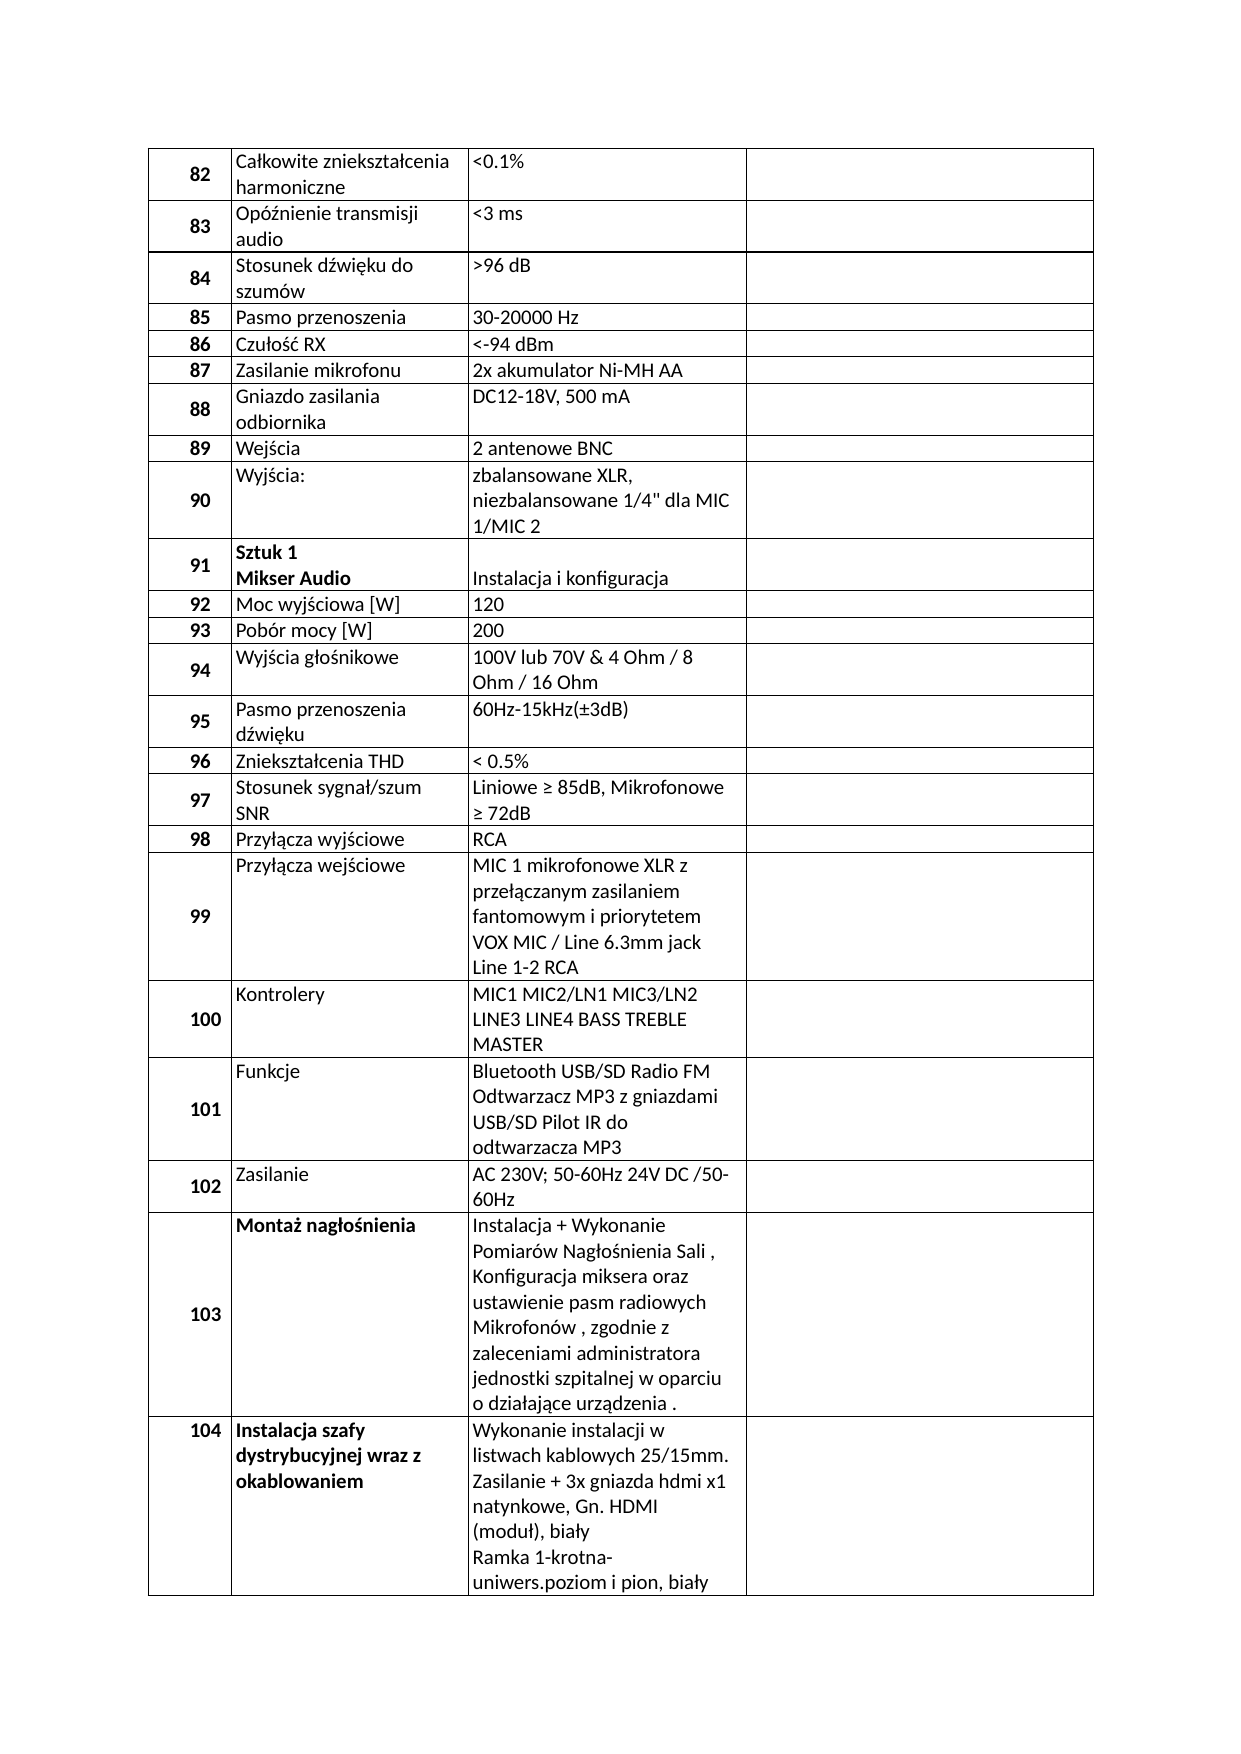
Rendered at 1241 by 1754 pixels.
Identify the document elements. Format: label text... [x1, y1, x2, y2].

table_cell Sztuk 1 Mikser Audio [232, 539, 468, 590]
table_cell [232, 1417, 468, 1595]
table_cell [747, 253, 1093, 303]
table_cell 30-20000 Hz [469, 304, 746, 330]
table_cell [149, 539, 231, 590]
table_cell [149, 436, 231, 461]
table_cell 60Hz-15kHz(±3dB) [469, 696, 746, 747]
table_cell [747, 539, 1093, 590]
table_cell [747, 462, 1093, 538]
table_cell Wyjścia: [232, 462, 468, 538]
table_cell 100V lub 70V & 4 Ohm / 8 Ohm / 16 Ohm [469, 644, 746, 695]
table_cell [149, 748, 231, 773]
table_cell [149, 774, 231, 825]
table_cell [149, 253, 231, 303]
table_cell [149, 618, 231, 643]
table_cell Montaż nagłośnienia [232, 1213, 468, 1416]
table_cell Instalacja i konfiguracja [469, 539, 746, 590]
table_cell Kontrolery [232, 981, 468, 1057]
table_cell [149, 853, 231, 980]
table_cell AC 230V; 50-60Hz 24V DC /50-60Hz [469, 1161, 746, 1212]
table_cell [747, 591, 1093, 617]
table_cell Całkowite zniekształcenia harmoniczne [232, 149, 468, 199]
table_cell Przyłącza wejściowe [232, 853, 468, 980]
table_cell [747, 748, 1093, 773]
table_cell [747, 384, 1093, 434]
table_cell [747, 201, 1093, 251]
table_cell [149, 981, 231, 1057]
table_cell [149, 149, 231, 199]
table_cell Stosunek dźwięku do szumów [232, 253, 468, 303]
table_cell RCA [469, 826, 746, 852]
table_cell Przyłącza wyjściowe [232, 826, 468, 852]
table_cell <3 ms [469, 201, 746, 251]
table_cell Zniekształcenia THD [232, 748, 468, 773]
table_cell [747, 149, 1093, 199]
table_cell Pobór mocy [W] [232, 618, 468, 643]
table_cell [747, 1161, 1093, 1212]
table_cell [469, 1417, 746, 1595]
table_cell 200 [469, 618, 746, 643]
table_cell Pasmo przenoszenia dźwięku [232, 696, 468, 747]
table_cell Zasilanie mikrofonu [232, 357, 468, 383]
table_cell Zasilanie [232, 1161, 468, 1212]
table_cell [149, 384, 231, 434]
table_cell [747, 696, 1093, 747]
table_cell [747, 1213, 1093, 1416]
table_cell [149, 1058, 231, 1160]
table_cell MIC1 MIC2/LN1 MIC3/LN2 LINE3 LINE4 BASS TREBLE MASTER [469, 981, 746, 1057]
table_cell [149, 591, 231, 617]
table_cell [149, 304, 231, 330]
table_cell [747, 774, 1093, 825]
table_cell [747, 304, 1093, 330]
table_cell Opóźnienie transmisji audio [232, 201, 468, 251]
table_cell Wejścia [232, 436, 468, 461]
table_cell [149, 462, 231, 538]
table_cell [747, 357, 1093, 383]
table_cell 2 antenowe BNC [469, 436, 746, 461]
table_cell [747, 1058, 1093, 1160]
table_cell Bluetooth USB/SD Radio FM Odtwarzacz MP3 z gniazdami USB/SD Pilot IR do odtwarzacza MP3 [469, 1058, 746, 1160]
table_cell Gniazdo zasilania odbiornika [232, 384, 468, 434]
table_cell [747, 981, 1093, 1057]
table_cell [747, 1417, 1093, 1595]
table_cell [149, 826, 231, 852]
table_cell DC12-18V, 500 mA [469, 384, 746, 434]
table_cell [149, 357, 231, 383]
table_cell 2x akumulator Ni-MH AA [469, 357, 746, 383]
table_cell MIC 1 mikrofonowe XLR z przełączanym zasilaniem fantomowym i priorytetem VOX MIC / Line 6.3mm jack Line 1-2 RCA [469, 853, 746, 980]
table_cell Funkcje [232, 1058, 468, 1160]
table_cell [149, 644, 231, 695]
table_cell [747, 644, 1093, 695]
table_cell Liniowe ≥ 85dB, Mikrofonowe ≥ 72dB [469, 774, 746, 825]
table_cell 120 [469, 591, 746, 617]
table_cell Wyjścia głośnikowe [232, 644, 468, 695]
table_cell Pasmo przenoszenia [232, 304, 468, 330]
table_cell >96 dB [469, 253, 746, 303]
table_cell [747, 436, 1093, 461]
table_cell Moc wyjściowa [W] [232, 591, 468, 617]
table_cell [149, 201, 231, 251]
table_cell [149, 331, 231, 356]
table_cell [747, 826, 1093, 852]
table_cell [747, 331, 1093, 356]
table_cell <0.1% [469, 149, 746, 199]
table_cell Czułość RX [232, 331, 468, 356]
table_cell Instalacja + Wykonanie Pomiarów Nagłośnienia Sali , Konfiguracja miksera oraz ustawienie pasm radiowych Mikrofonów , zgodnie z zaleceniami administratora jednostki szpitalnej w oparciu o działające urządzenia . [469, 1213, 746, 1416]
table_cell [747, 618, 1093, 643]
table_cell zbalansowane XLR, niezbalansowane 1/4" dla MIC 1/MIC 2 [469, 462, 746, 538]
table_cell [149, 1161, 231, 1212]
table_cell [747, 853, 1093, 980]
table_cell <-94 dBm [469, 331, 746, 356]
table_cell [149, 1213, 231, 1416]
table_cell < 0.5% [469, 748, 746, 773]
table_cell [149, 1417, 231, 1595]
table_cell Stosunek sygnał/szum SNR [232, 774, 468, 825]
table_cell [149, 696, 231, 747]
